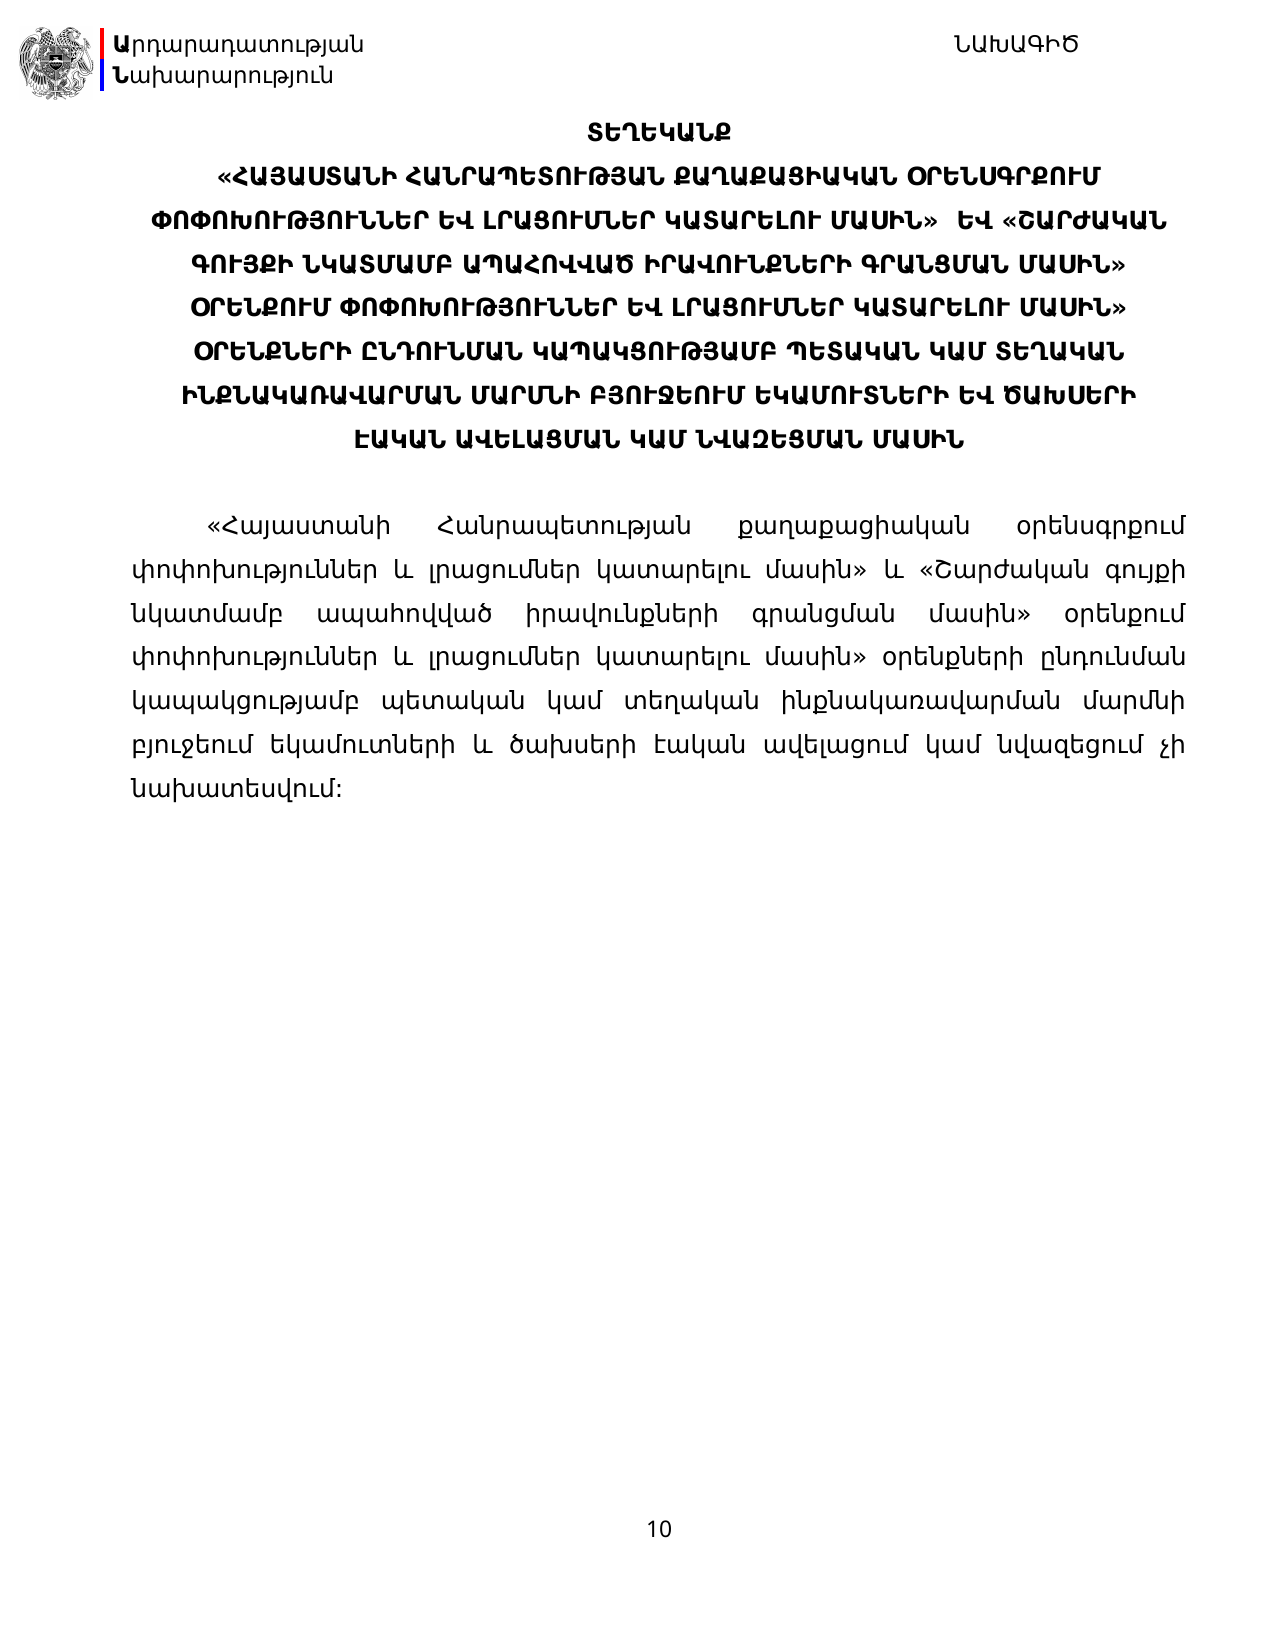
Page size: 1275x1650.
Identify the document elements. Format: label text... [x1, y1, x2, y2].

text «Հայաստանի Հանրապետության քաղաքացիական օրենսգրքում փոփոխություններ և լրացումներ կատարելու մասին» և «Շարժական գույքի նկատմամբ ապահովված իրավունքների գրանցման մասին» օրենքում փոփոխություններ և լրացումներ կատարելու մասին» օրենքների ընդունման կապակցությամբ պետական կամ տեղական ինքնակառավարման մարմնի բյուջեում եկամուտների և ծախսերի էական ավելացում կամ նվազեցում չի նախատեսվում: [131, 511, 1186, 803]
picture [18, 26, 94, 100]
text «ՀԱՅԱՍՏԱՆԻ ՀԱՆՐԱՊԵՏՈՒԹՅԱՆ ՔԱՂԱՔԱՑԻԱԿԱՆ ՕՐԵՆՍԳՐՔՈՒՄ ՓՈՓՈԽՈՒԹՅՈՒՆՆԵՐ ԵՎ ԼՐԱՑՈՒՄՆԵՐ ԿԱՏԱՐԵԼՈՒ ՄԱՍԻՆ» ԵՎ «ՇԱՐԺԱԿԱՆ ԳՈՒՅՔԻ ՆԿԱՏՄԱՄԲ ԱՊԱՀՈՎՎԱԾ ԻՐԱՎՈՒՆՔՆԵՐԻ ԳՐԱՆՑՄԱՆ ՄԱՍԻՆ» ՕՐԵՆՔՈՒՄ ՓՈՓՈԽՈՒԹՅՈՒՆՆԵՐ ԵՎ ԼՐԱՑՈՒՄՆԵՐ ԿԱՏԱՐԵԼՈՒ ՄԱՍԻՆ» ՕՐԵՆՔՆԵՐԻ ԸՆԴՈՒՆՄԱՆ ԿԱՊԱԿՑՈՒԹՅԱՄԲ ՊԵՏԱԿԱՆ ԿԱՄ ՏԵՂԱԿԱՆ ԻՆՔՆԱԿԱՌԱՎԱՐՄԱՆ ՄԱՐՄՆԻ ԲՅՈՒՋԵՈՒՄ ԵԿԱՄՈՒՏՆԵՐԻ ԵՎ ԾԱԽՍԵՐԻ ԷԱԿԱՆ ԱՎԵԼԱՑՄԱՆ ԿԱՄ ՆՎԱԶԵՑՄԱՆ ՄԱՍԻՆ [131, 162, 1186, 454]
text ՏԵՂԵԿԱՆՔ [131, 119, 1186, 148]
